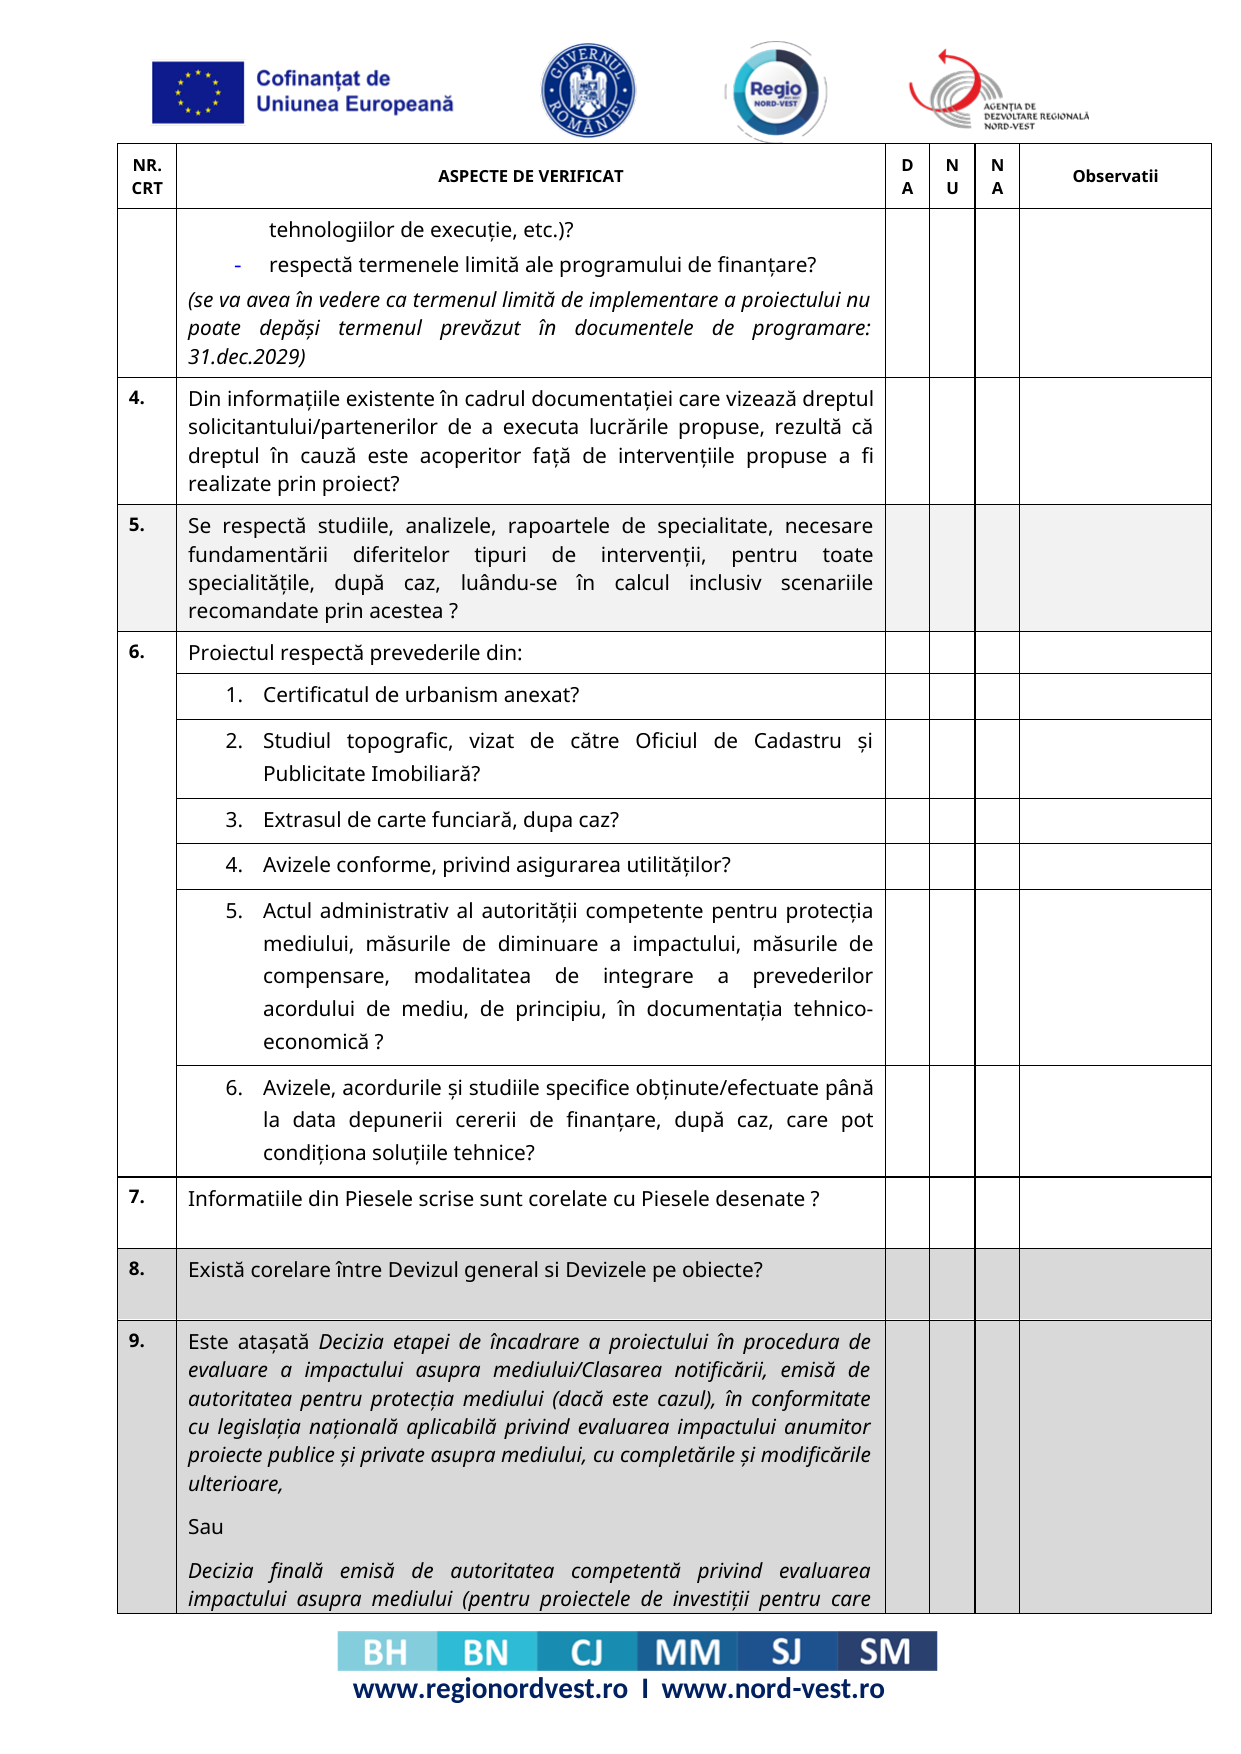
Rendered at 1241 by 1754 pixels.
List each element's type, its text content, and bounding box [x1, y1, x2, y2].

table_cell Avizele, acordurile şi studiile specifice obținute/efectuate până la data depunerii cererii de finanțare, după caz, care pot condiţiona soluţiile tehnice? [177, 1066, 885, 1176]
table_cell [976, 674, 1019, 719]
table_cell [886, 209, 929, 377]
table_cell Informatiile din Piesele scrise sunt corelate cu Piesele desenate ? [177, 1178, 885, 1248]
table_cell [930, 1321, 974, 1613]
table_cell [1020, 1249, 1211, 1319]
table_cell Actul administrativ al autorităţii competente pentru protecţia mediului, măsurile de diminuare a impactului, măsurile de compensare, modalitatea de integrare a prevederilor acordului de mediu, de principiu, în documentaţia tehnico-economică ? [177, 890, 885, 1065]
table_cell [1020, 505, 1211, 631]
table_cell [1020, 844, 1211, 889]
table_cell [976, 1066, 1019, 1176]
table_cell Se respectă studiile, analizele, rapoartele de specialitate, necesare fundamentării diferitelor tipuri de intervenții, pentru toate specialitățile, după caz, luându-se în calcul inclusiv scenariile recomandate prin acestea ? [177, 505, 885, 631]
table_cell [930, 378, 974, 504]
table_cell [1020, 1321, 1211, 1613]
table_cell [886, 1178, 929, 1248]
table_cell Din informațiile existente în cadrul documentației care vizează dreptul solicitantului/partenerilor de a executa lucrările propuse, rezultă că dreptul în cauză este acoperitor față de intervențiile propuse a fi realizate prin proiect? [177, 378, 885, 504]
table_cell [976, 1178, 1019, 1248]
table_cell [930, 1249, 974, 1319]
table_cell [930, 799, 974, 843]
table_cell [1020, 632, 1211, 673]
table_cell [976, 720, 1019, 797]
table_cell [976, 844, 1019, 889]
table_cell Avizele conforme, privind asigurarea utilităţilor? [177, 844, 885, 889]
table_cell [976, 505, 1019, 631]
table_cell Certificatul de urbanism anexat? [177, 674, 885, 719]
table_cell [886, 1249, 929, 1319]
table_cell [118, 505, 176, 631]
table_header NR. CRT [118, 144, 176, 208]
table_header ASPECTE DE VERIFICAT [177, 144, 885, 208]
table_cell Extrasul de carte funciară, dupa caz? [177, 799, 885, 843]
table_cell [1020, 209, 1211, 377]
table_cell [886, 799, 929, 843]
table_cell [976, 378, 1019, 504]
table_cell [930, 844, 974, 889]
table_cell Proiectul respectă prevederile din: [177, 632, 885, 673]
table_cell [118, 1178, 176, 1248]
table_cell [976, 209, 1019, 377]
table_cell [886, 674, 929, 719]
table_cell [930, 632, 974, 673]
table_cell [1020, 799, 1211, 843]
table_cell [1020, 378, 1211, 504]
table_cell [886, 378, 929, 504]
table_header Observatii [1020, 144, 1211, 208]
table_cell [886, 505, 929, 631]
table_cell [930, 890, 974, 1065]
table_cell [976, 890, 1019, 1065]
table_cell [118, 632, 176, 1176]
table_cell [930, 1178, 974, 1248]
table_cell [886, 1066, 929, 1176]
table_cell [1020, 1178, 1211, 1248]
table_header DA [886, 144, 929, 208]
table_cell [976, 1321, 1019, 1613]
table_cell [976, 1249, 1019, 1319]
table_cell [930, 720, 974, 797]
table_cell [886, 890, 929, 1065]
table_cell [930, 209, 974, 377]
table_cell [886, 720, 929, 797]
table_cell Există corelare între Devizul general si Devizele pe obiecte? [177, 1249, 885, 1319]
table_cell [118, 378, 176, 504]
table_cell [886, 632, 929, 673]
table_header NA [976, 144, 1019, 208]
table_cell Studiul topografic, vizat de către Oficiul de Cadastru şi Publicitate Imobiliară? [177, 720, 885, 797]
table_cell [930, 674, 974, 719]
table_cell [118, 1321, 176, 1613]
table_cell [886, 1321, 929, 1613]
table_header NU [930, 144, 974, 208]
table_cell [930, 505, 974, 631]
picture [337, 1631, 938, 1671]
table_cell [1020, 890, 1211, 1065]
table_cell [930, 1066, 974, 1176]
table_cell [886, 844, 929, 889]
table_cell [1020, 674, 1211, 719]
picture [150, 41, 1089, 143]
table_cell [118, 209, 176, 377]
table_cell [1020, 720, 1211, 797]
table_cell [118, 1249, 176, 1319]
table_cell [976, 799, 1019, 843]
table_cell [976, 632, 1019, 673]
table_cell [1020, 1066, 1211, 1176]
